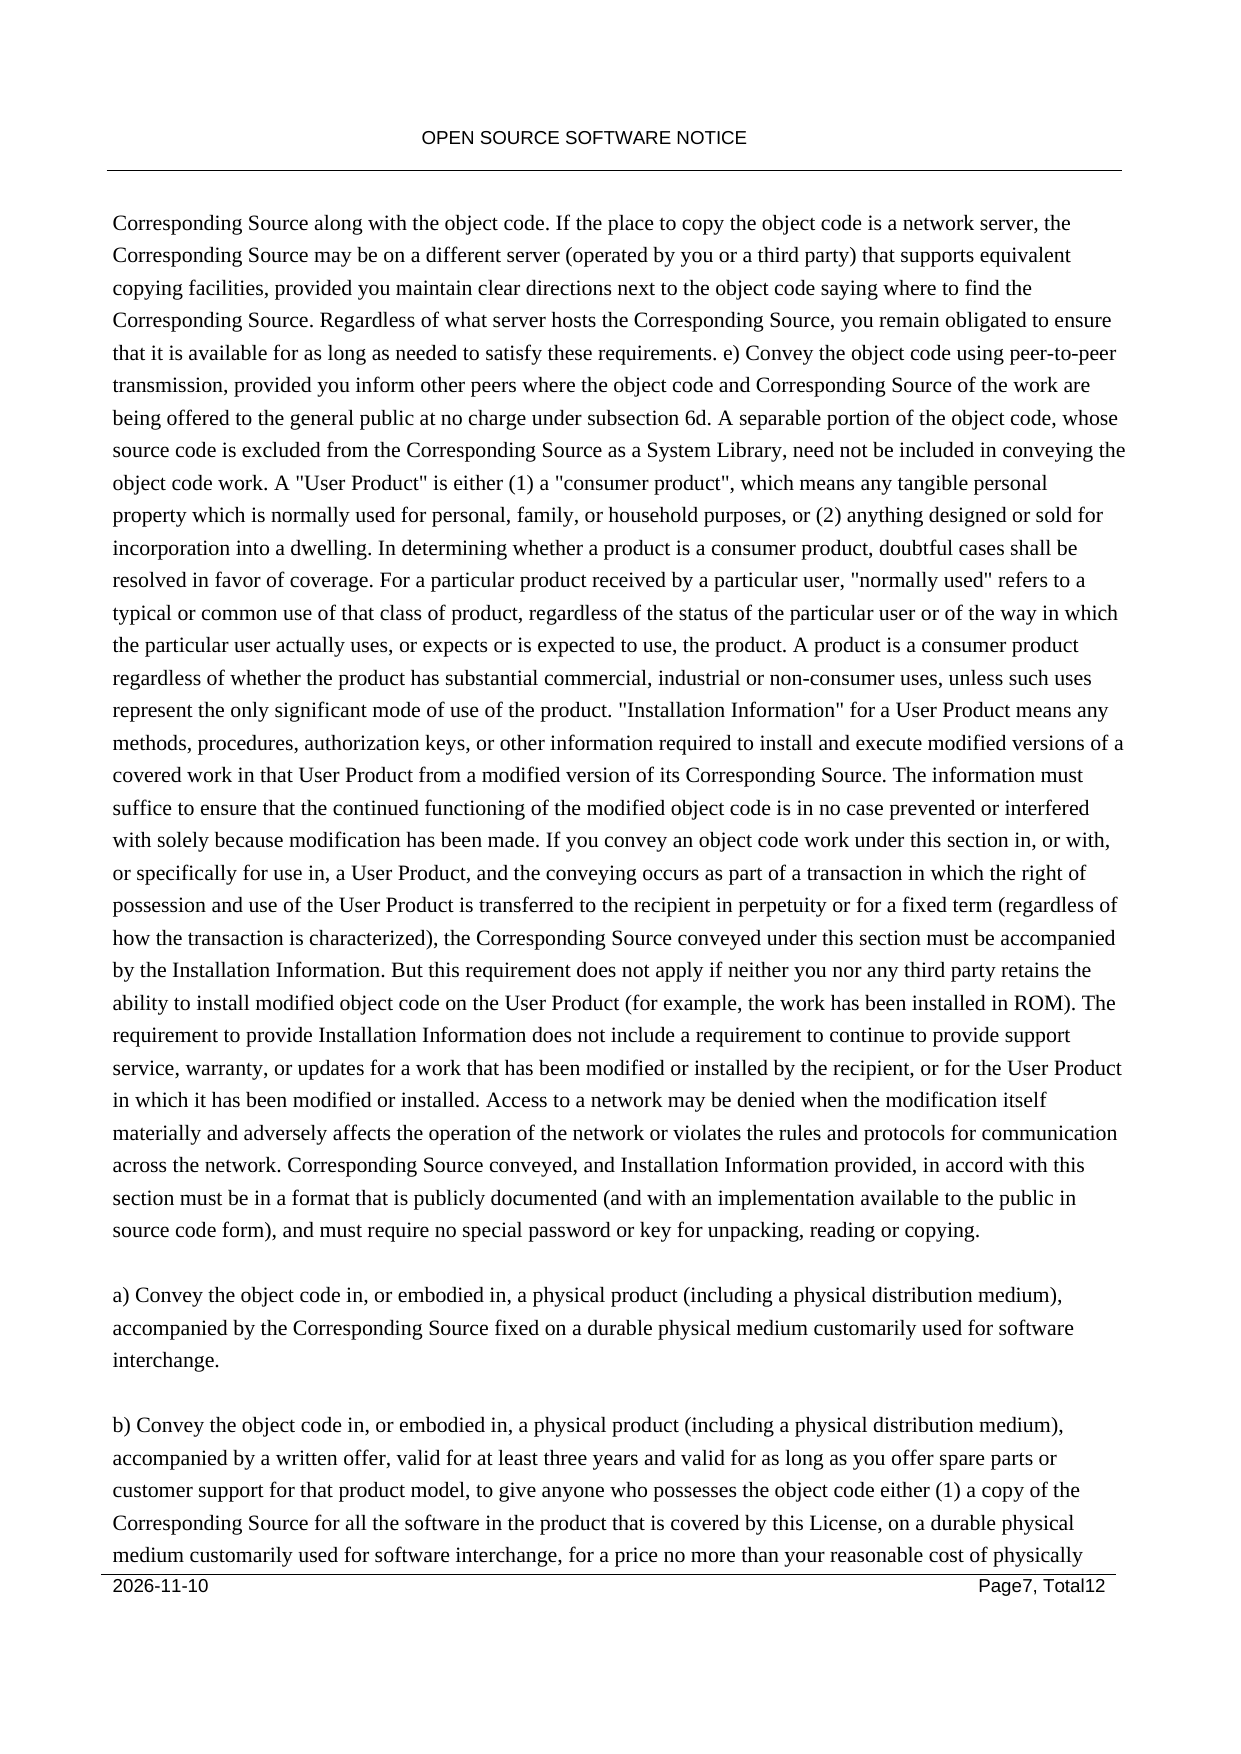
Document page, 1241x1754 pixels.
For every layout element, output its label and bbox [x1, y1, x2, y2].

text [112, 206, 1128, 1571]
